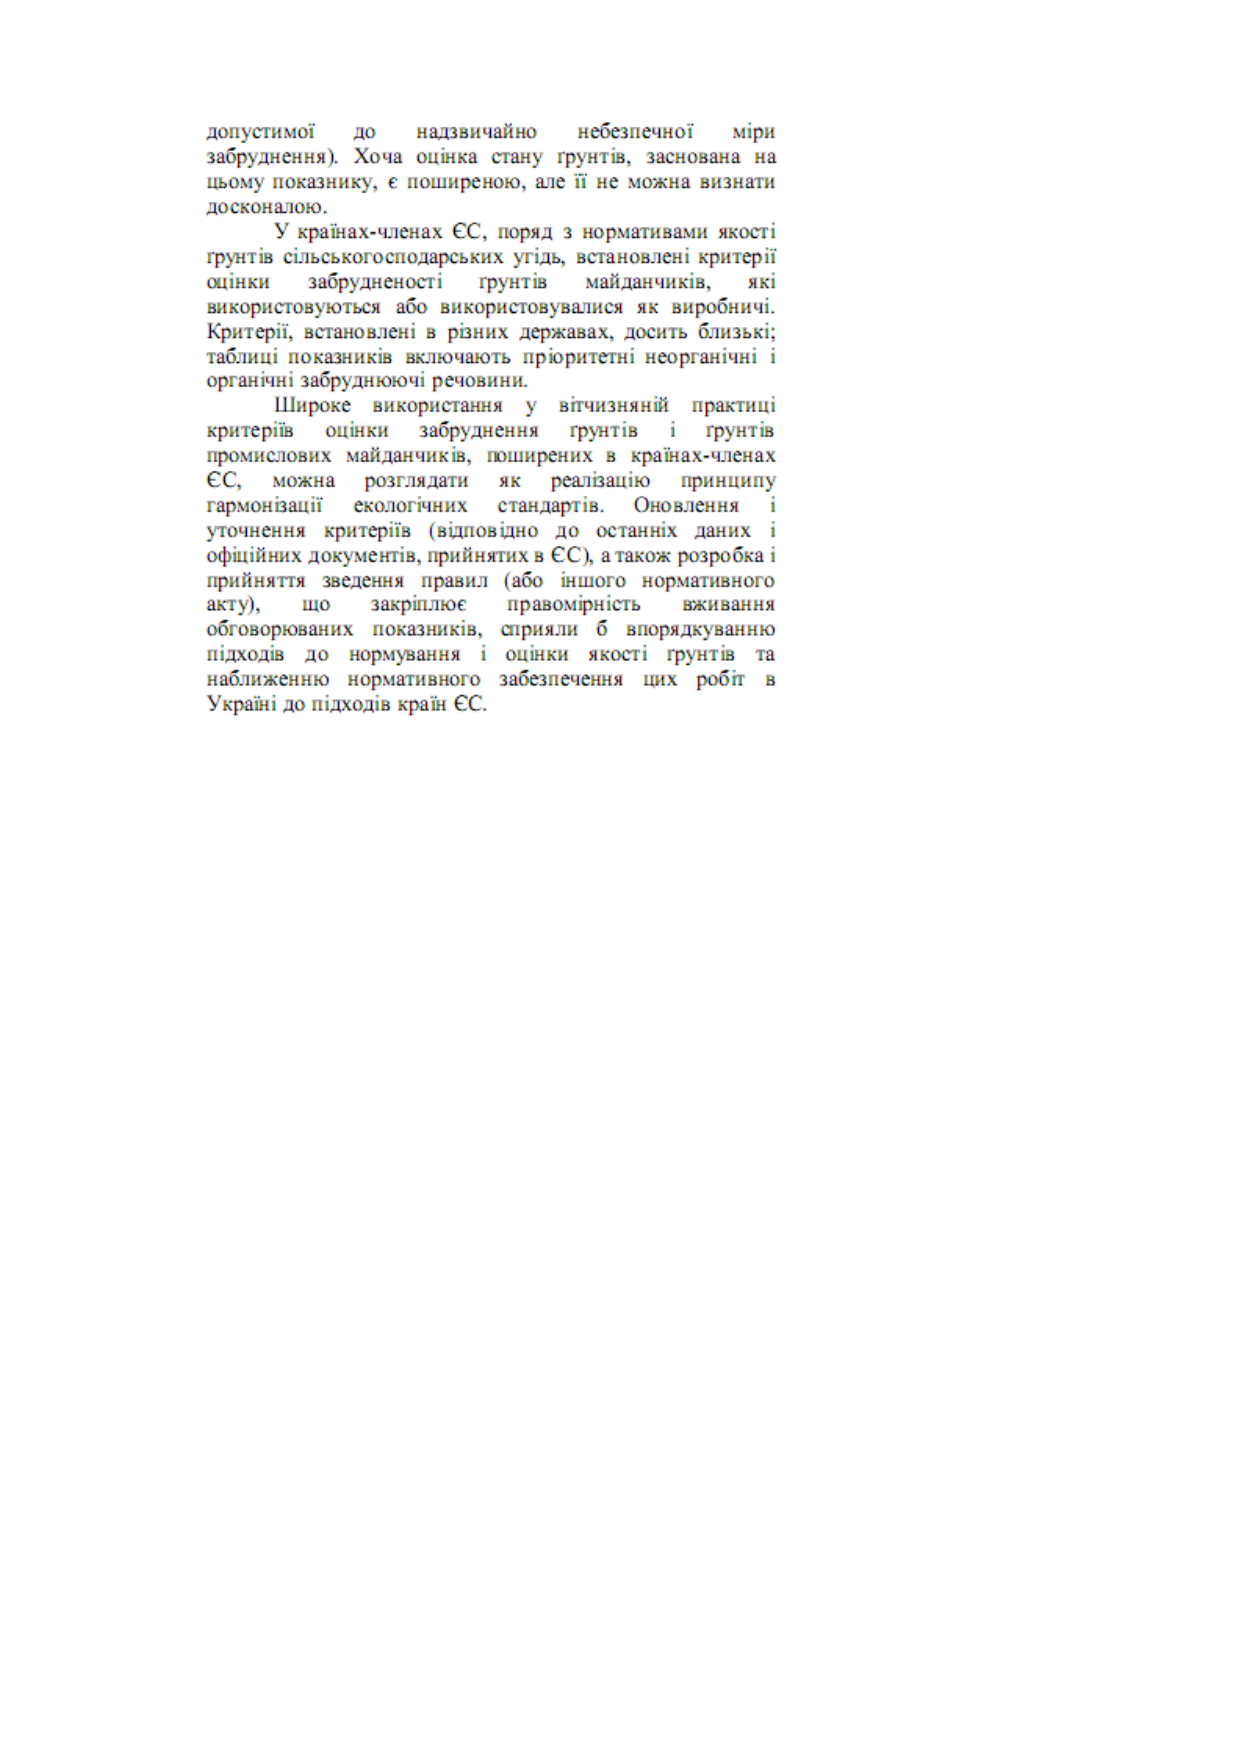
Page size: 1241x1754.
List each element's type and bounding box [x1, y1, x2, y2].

picture [177, 118, 803, 739]
